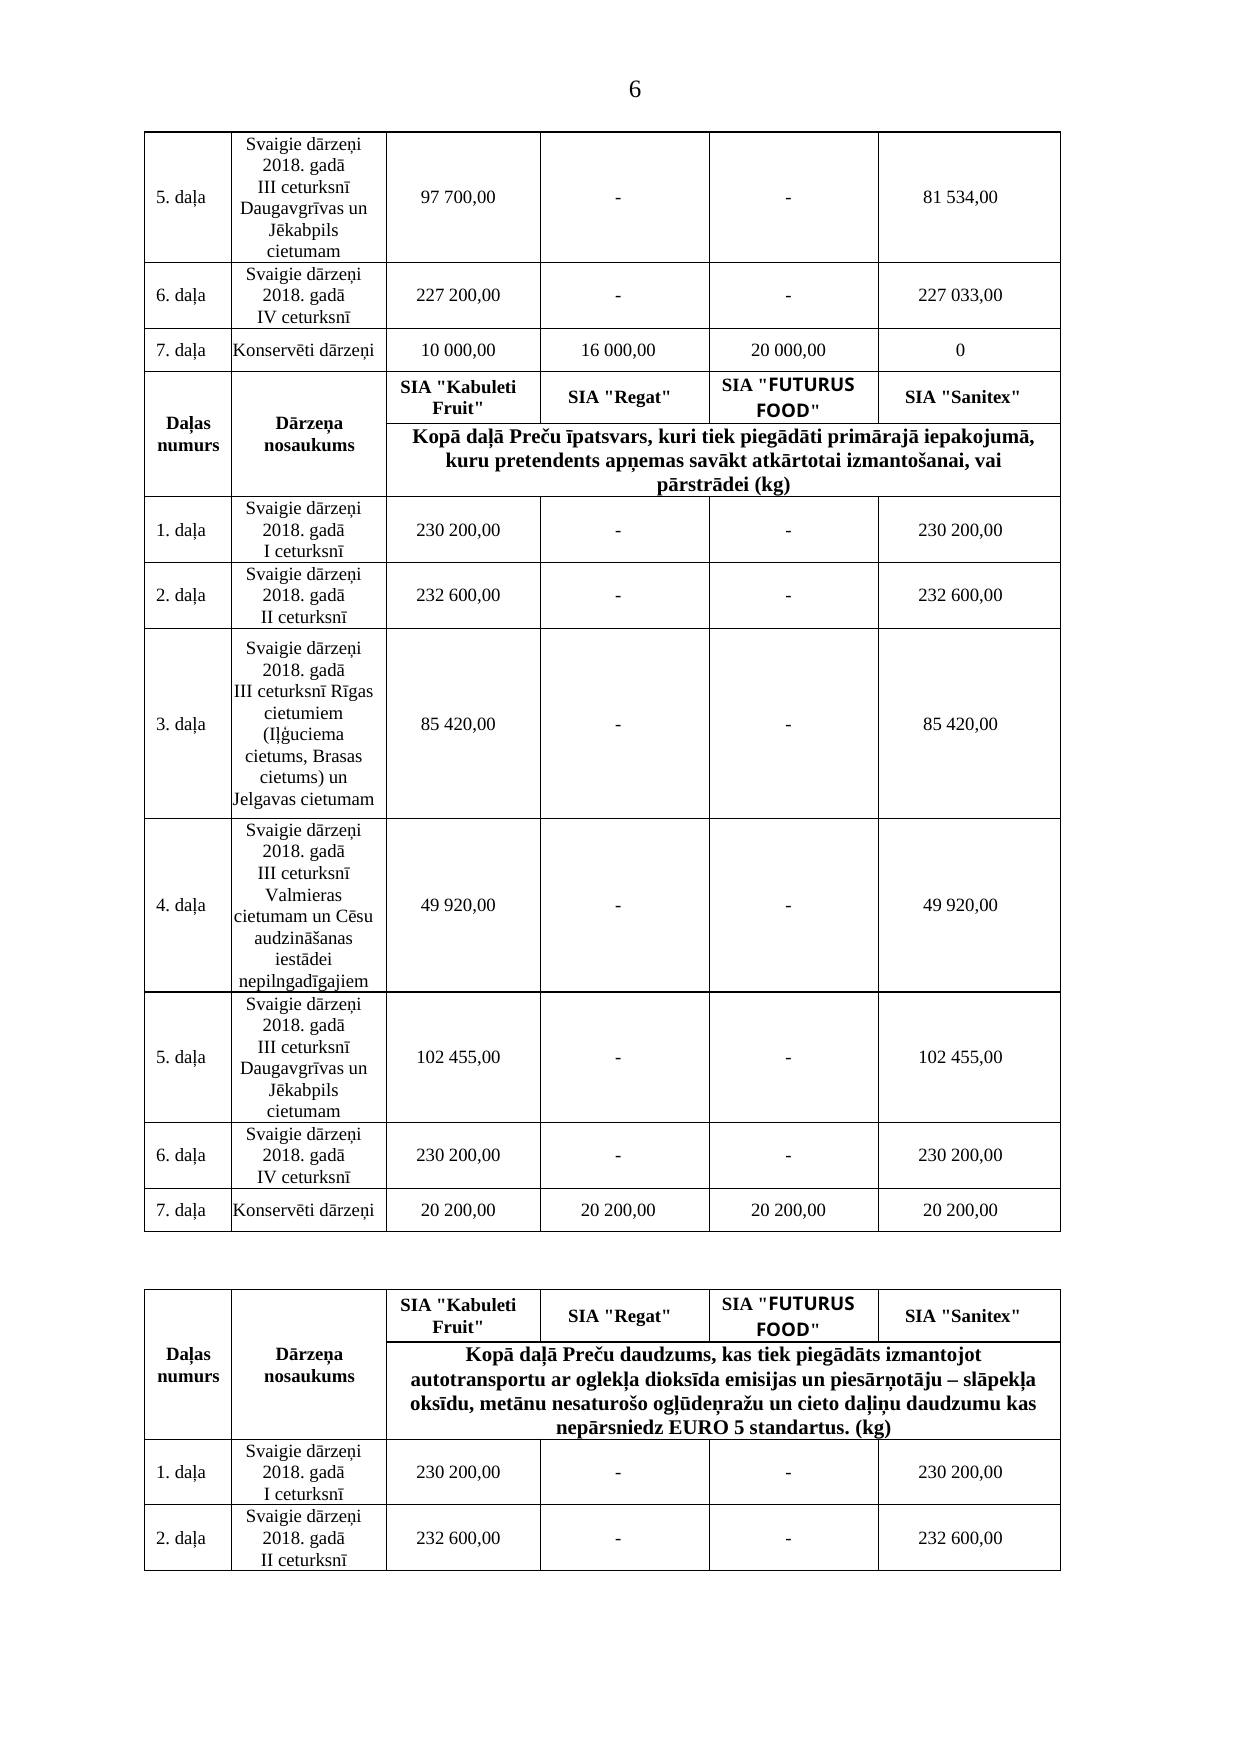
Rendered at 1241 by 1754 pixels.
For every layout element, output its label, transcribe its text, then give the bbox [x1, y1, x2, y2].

table_header Dārzeņa nosaukums [232, 1290, 386, 1439]
table_cell 7. daļa [145, 1189, 231, 1231]
table_cell 85 420,00 [879, 629, 1060, 818]
table_cell 230 200,00 [879, 1123, 1060, 1187]
table_cell 0 [879, 329, 1060, 371]
table_cell 230 200,00 [879, 497, 1060, 562]
table_cell 232 600,00 [387, 1505, 540, 1570]
table_cell 2. daļa [145, 1505, 231, 1570]
table_cell Kopā daļā Preču daudzums, kas tiek piegādāts izmantojot autotransportu ar oglekļa dioksīda emisijas un piesārņotāju – slāpekļa oksīdu, metānu nesaturošo ogļūdeņražu un cieto daļiņu daudzumu kas nepārsniedz EURO 5 standartus. (kg) [387, 1343, 1060, 1439]
table_header Daļas numurs [145, 1290, 231, 1439]
table_cell - [541, 993, 709, 1122]
table_cell Kopā daļā Preču īpatsvars, kuri tiek piegādāti primārajā iepakojumā, kuru pretendents apņemas savākt atkārtotai izmantošanai, vai pārstrādei (kg) [387, 424, 1060, 496]
table_cell Svaigie dārzeņi 2018. gadā III ceturksnī Daugavgrīvas un Jēkabpils cietumam [232, 133, 386, 262]
table_cell Svaigie dārzeņi 2018. gadā I ceturksnī [232, 1440, 386, 1504]
table_cell 6. daļa [145, 263, 231, 327]
table_cell Svaigie dārzeņi 2018. gadā II ceturksnī [232, 1505, 386, 1570]
table_cell - [710, 563, 878, 627]
table_cell - [541, 819, 709, 991]
table_cell 102 455,00 [387, 993, 540, 1122]
table_header SIA "Kabuleti Fruit" [387, 1290, 540, 1341]
table_cell Svaigie dārzeņi 2018. gadā III ceturksnī Valmieras cietumam un Cēsu audzināšanas iestādei nepilngadīgajiem [232, 819, 386, 991]
table_cell Svaigie dārzeņi 2018. gadā III ceturksnī Daugavgrīvas un Jēkabpils cietumam [232, 993, 386, 1122]
table_cell 102 455,00 [879, 993, 1060, 1122]
table_cell - [710, 1440, 878, 1504]
table_cell 227 200,00 [387, 263, 540, 327]
table_cell SIA "Sanitex" [879, 372, 1060, 423]
table_cell - [710, 1505, 878, 1570]
table_cell 1. daļa [145, 497, 231, 562]
table_cell 20 200,00 [710, 1189, 878, 1231]
table_cell 4. daļa [145, 819, 231, 991]
table_cell 20 200,00 [387, 1189, 540, 1231]
table_cell - [710, 263, 878, 327]
table_cell Svaigie dārzeņi 2018. gadā II ceturksnī [232, 563, 386, 627]
table_cell 5. daļa [145, 993, 231, 1122]
table_cell 10 000,00 [387, 329, 540, 371]
table_cell 16 000,00 [541, 329, 709, 371]
table_cell - [541, 1505, 709, 1570]
table_cell - [541, 263, 709, 327]
table_cell Svaigie dārzeņi 2018. gadā IV ceturksnī [232, 263, 386, 327]
table_cell - [710, 993, 878, 1122]
table_cell Svaigie dārzeņi 2018. gadā III ceturksnī Rīgas cietumiem (Iļģuciema cietums, Brasas cietums) un Jelgavas cietumam [232, 629, 386, 818]
table_cell 1. daļa [145, 1440, 231, 1504]
table_cell 5. daļa [145, 133, 231, 262]
table_cell 232 600,00 [879, 563, 1060, 627]
table_cell 232 600,00 [879, 1505, 1060, 1570]
table_cell Konservēti dārzeņi [232, 1189, 386, 1231]
table_cell 3. daļa [145, 629, 231, 818]
table_cell 97 700,00 [387, 133, 540, 262]
table_cell - [541, 1123, 709, 1187]
table_header SIA "Futurus Food" [710, 1290, 878, 1341]
table_cell - [541, 133, 709, 262]
table_cell - [710, 133, 878, 262]
table_cell 230 200,00 [879, 1440, 1060, 1504]
table_cell Daļas numurs [145, 372, 231, 496]
table_cell Svaigie dārzeņi 2018. gadā I ceturksnī [232, 497, 386, 562]
table_cell SIA "Regat" [541, 372, 709, 423]
table_cell 20 200,00 [879, 1189, 1060, 1231]
table_cell 6. daļa [145, 1123, 231, 1187]
table_cell 232 600,00 [387, 563, 540, 627]
table_cell 49 920,00 [879, 819, 1060, 991]
table_cell 230 200,00 [387, 1123, 540, 1187]
table_cell - [710, 497, 878, 562]
table_cell 227 033,00 [879, 263, 1060, 327]
table_cell - [541, 497, 709, 562]
table_cell 20 000,00 [710, 329, 878, 371]
table_cell 49 920,00 [387, 819, 540, 991]
table_cell - [541, 1440, 709, 1504]
table_cell 20 200,00 [541, 1189, 709, 1231]
table_cell - [710, 629, 878, 818]
table_header SIA "Sanitex" [879, 1290, 1060, 1341]
table_cell 230 200,00 [387, 497, 540, 562]
table_cell 2. daļa [145, 563, 231, 627]
table_cell - [541, 563, 709, 627]
table_cell Dārzeņa nosaukums [232, 372, 386, 496]
table_cell 230 200,00 [387, 1440, 540, 1504]
table_cell 81 534,00 [879, 133, 1060, 262]
table_cell 85 420,00 [387, 629, 540, 818]
table_cell Svaigie dārzeņi 2018. gadā IV ceturksnī [232, 1123, 386, 1187]
table_cell 7. daļa [145, 329, 231, 371]
table_cell - [710, 1123, 878, 1187]
table_cell - [710, 819, 878, 991]
table_cell - [541, 629, 709, 818]
table_header SIA "Regat" [541, 1290, 709, 1341]
table_cell SIA "Futurus Food" [710, 372, 878, 423]
table_cell Konservēti dārzeņi [232, 329, 386, 371]
table_cell SIA "Kabuleti Fruit" [387, 372, 540, 423]
